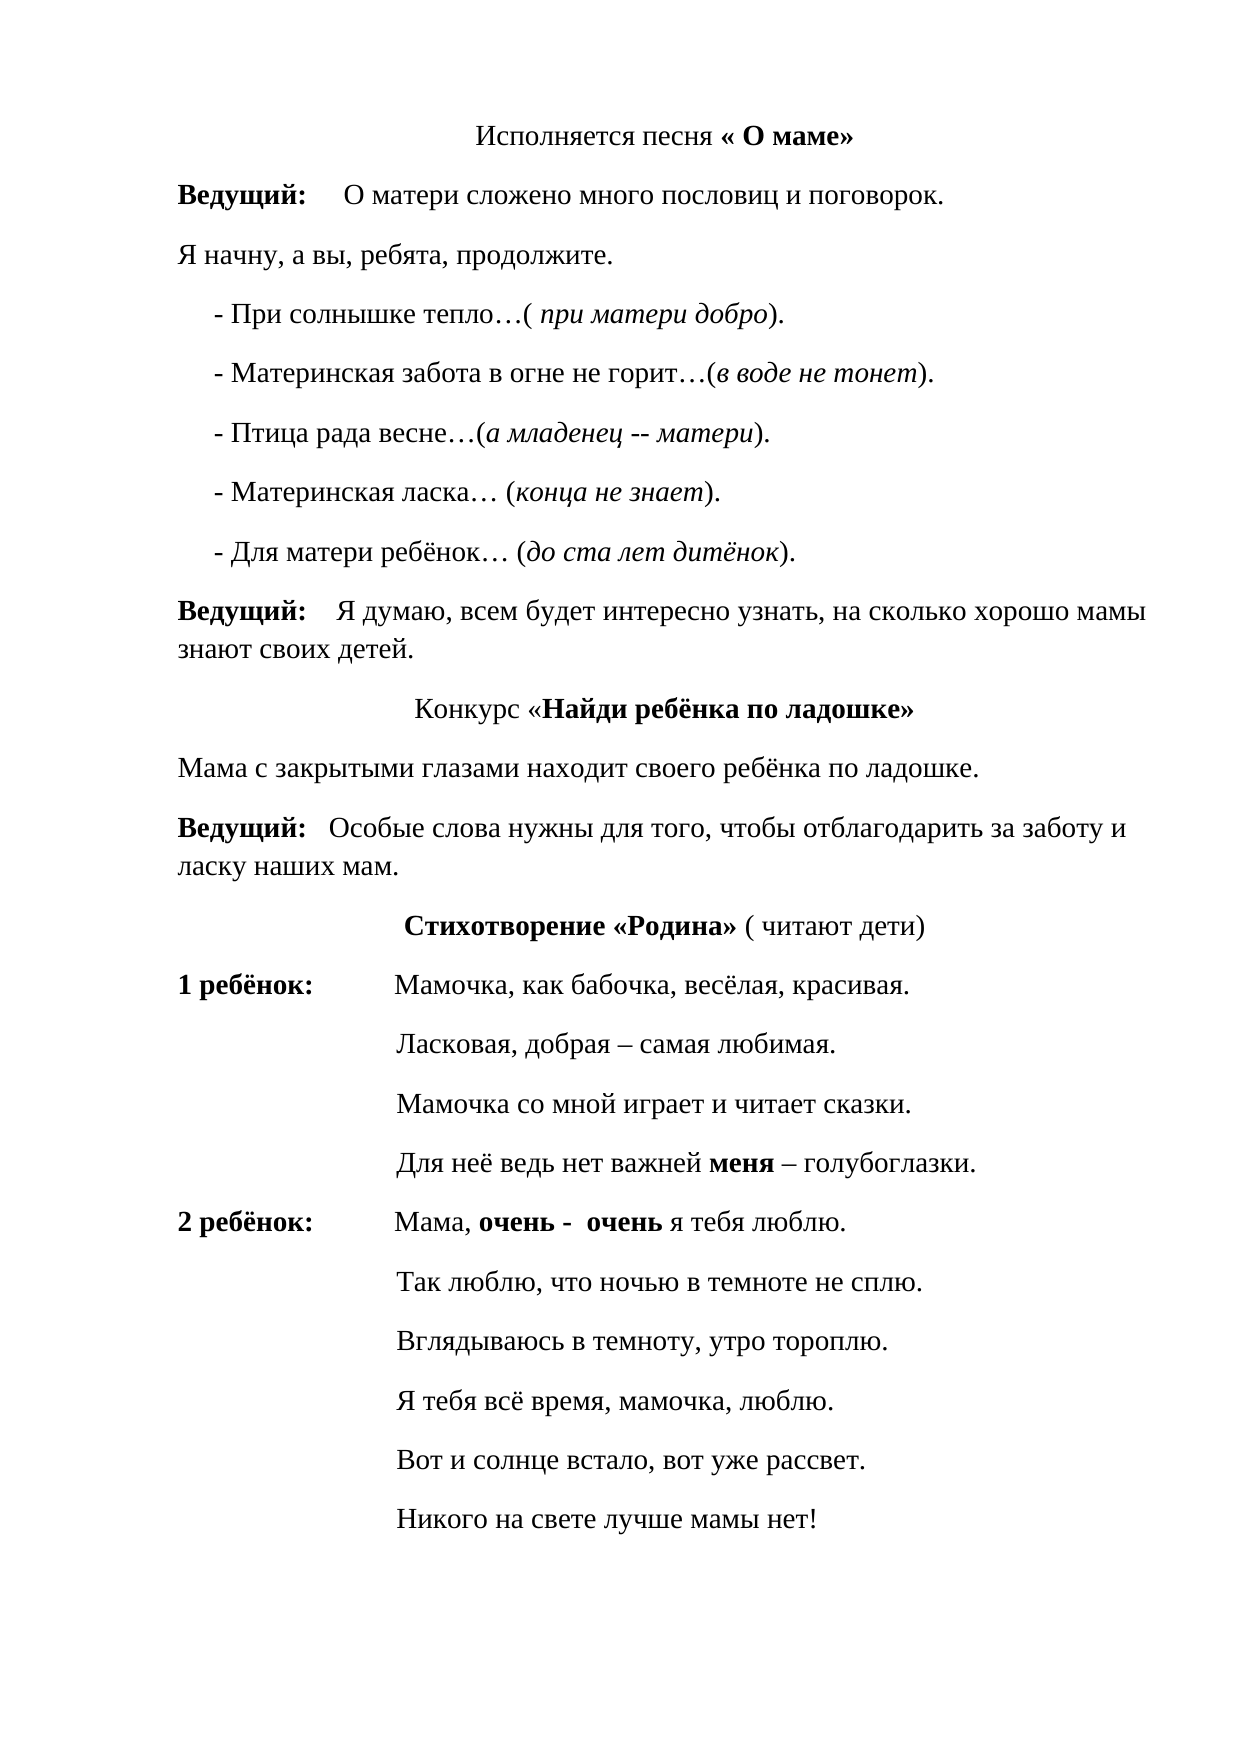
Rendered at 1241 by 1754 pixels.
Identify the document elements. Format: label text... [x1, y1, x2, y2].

text - Материнская забота в огне не горит…(в воде не тонет). [177, 356, 1152, 389]
text Для неё ведь нет важней меня – голубоглазки. [177, 1145, 1152, 1179]
text Ведущий: Особые слова нужны для того, чтобы отблагодарить за заботу и ласку наших мам. [177, 810, 1152, 882]
text 1 ребёнок: Мамочка, как бабочка, весёлая, красивая. [177, 967, 1152, 1001]
text Ведущий: О матери сложено много пословиц и поговорок. [177, 177, 1152, 211]
text - Птица рада весне…(а младенец -- матери). [177, 415, 1152, 448]
text Так люблю, что ночью в темноте не сплю. [177, 1264, 1152, 1297]
text Ласковая, добрая – самая любимая. [177, 1026, 1152, 1060]
text Я начну, а вы, ребята, продолжите. [177, 237, 1152, 270]
text Стихотворение «Родина» ( читают дети) [177, 908, 1152, 941]
text Конкурс «Найди ребёнка по ладошке» [177, 691, 1152, 724]
text Ведущий: Я думаю, всем будет интересно узнать, на сколько хорошо мамы знают своих детей. [177, 593, 1152, 665]
text 2 ребёнок: Мама, очень - очень я тебя люблю. [177, 1204, 1152, 1238]
text - При солнышке тепло…( при матери добро). [177, 296, 1152, 330]
text Вот и солнце встало, вот уже рассвет. [177, 1442, 1152, 1476]
text - Материнская ласка… (конца не знает). [177, 474, 1152, 508]
text Вглядываюсь в темноту, утро тороплю. [177, 1323, 1152, 1357]
text Исполняется песня « О маме» [177, 118, 1152, 152]
text Мама с закрытыми глазами находит своего ребёнка по ладошке. [177, 750, 1152, 784]
text Я тебя всё время, мамочка, люблю. [177, 1383, 1152, 1416]
text Никого на свете лучше мамы нет! [177, 1501, 1152, 1535]
text Мамочка со мной играет и читает сказки. [177, 1086, 1152, 1119]
text - Для матери ребёнок… (до ста лет дитёнок). [177, 534, 1152, 567]
